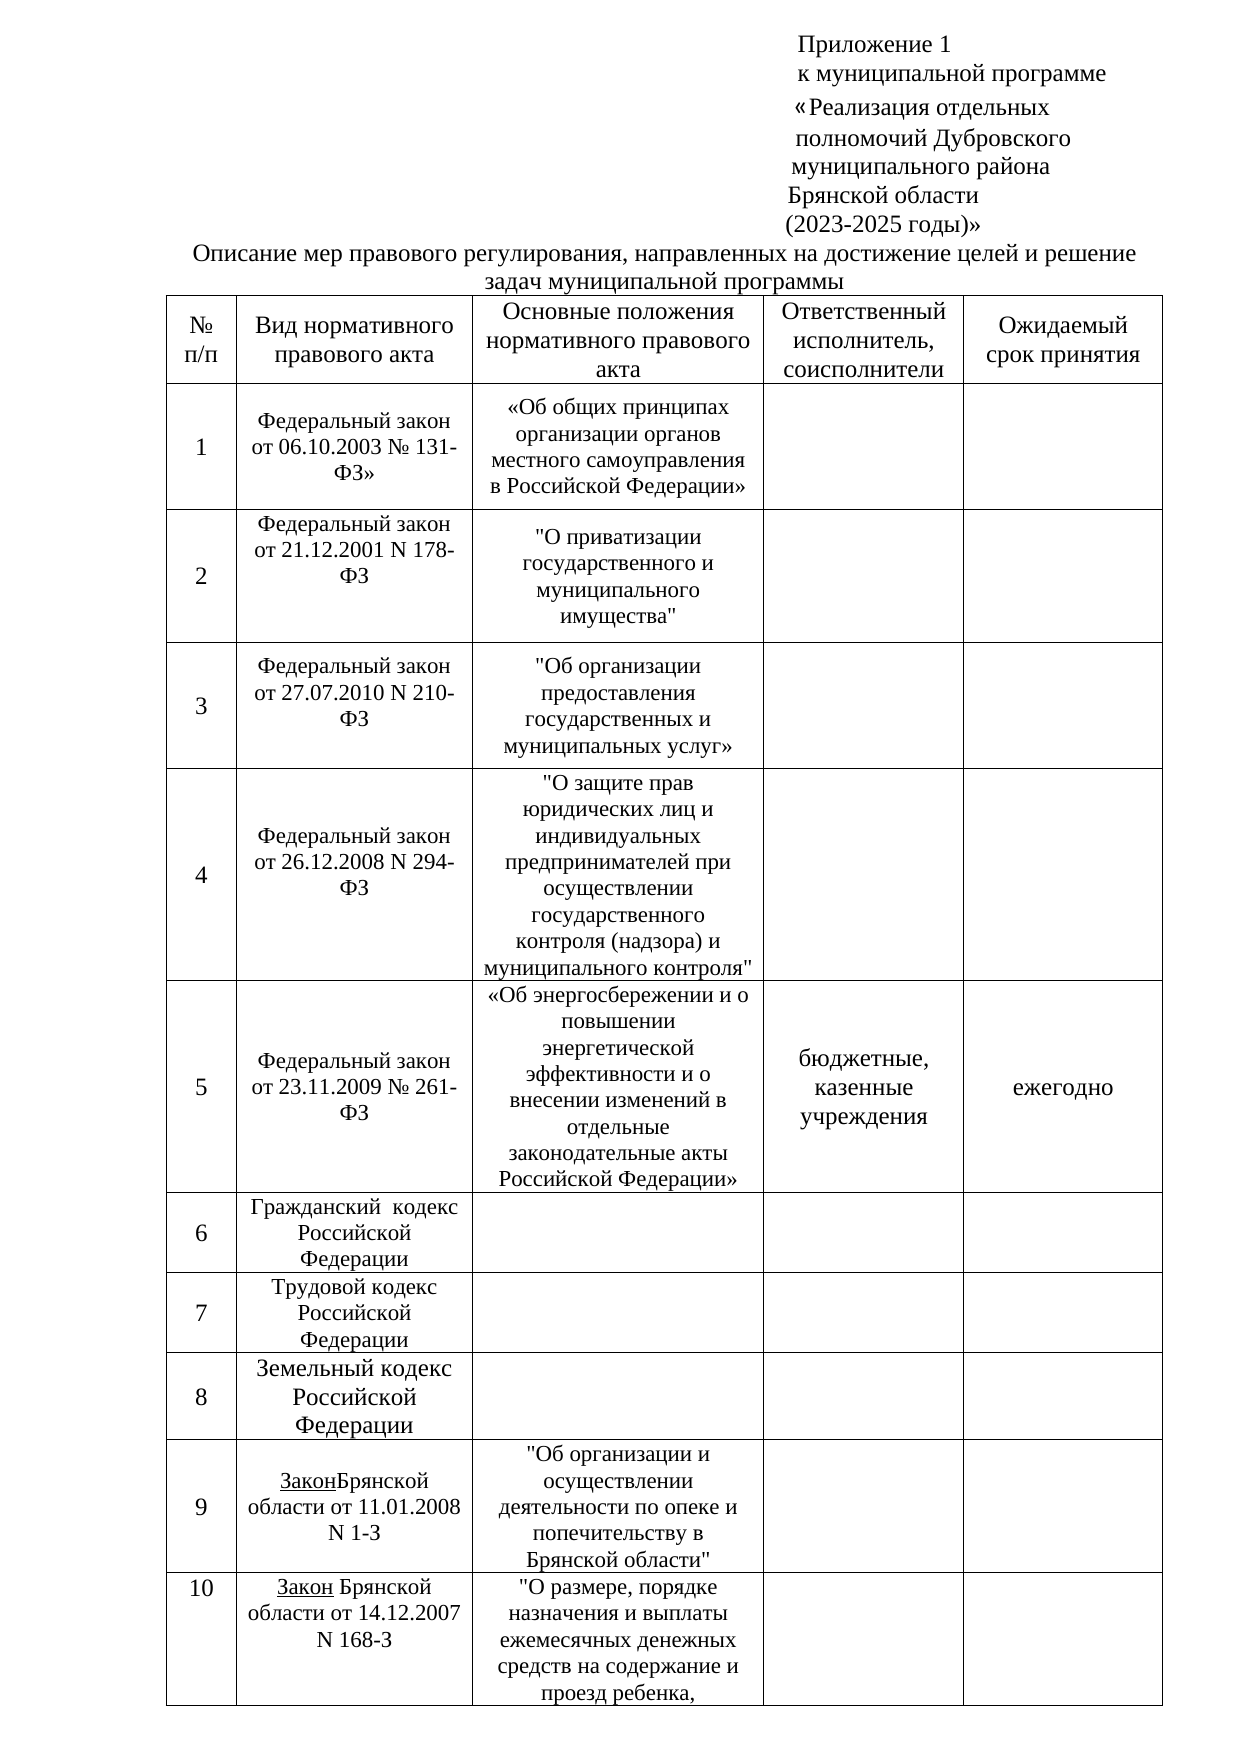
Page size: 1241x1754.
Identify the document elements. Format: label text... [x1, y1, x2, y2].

table_cell 4 [167, 769, 236, 980]
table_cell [473, 1573, 763, 1705]
table_cell [764, 643, 963, 768]
table_cell [964, 1573, 1162, 1705]
table_cell ЗаконБрянской области от 11.01.2008 N 1-З [237, 1440, 472, 1572]
text (2023-2025 годы)» [177, 209, 1152, 238]
table_header Основные положения нормативного правового акта [473, 296, 763, 382]
table_cell Федеральный закон от 23.11.2009 № 261-ФЗ [237, 981, 472, 1192]
table_cell «Об общих принципах организации органов местного самоуправления в Российской Федерации» [473, 384, 763, 509]
table_cell [764, 510, 963, 642]
table_cell "Об организации предоставления государственных и муниципальных услуг» [473, 643, 763, 768]
table_cell Трудовой кодекс Российской Федерации [237, 1273, 472, 1352]
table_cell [237, 1573, 472, 1705]
table_cell "О приватизации государственного и муниципального имущества" [473, 510, 763, 642]
table_cell [964, 769, 1162, 980]
table_cell [764, 1273, 963, 1352]
text Описание мер правового регулирования, направленных на достижение целей и решение задач муниципальной программы [177, 238, 1152, 295]
table_cell [964, 1193, 1162, 1272]
table_cell Гражданский кодекс Российской Федерации [237, 1193, 472, 1272]
text полномочий Дубровского [177, 123, 1152, 151]
table_cell 9 [167, 1440, 236, 1572]
table_cell [764, 384, 963, 509]
table_cell "О защите прав юридических лиц и индивидуальных предпринимателей при осуществлении государственного контроля (надзора) и муниципального контроля" [473, 769, 763, 980]
table_cell [764, 769, 963, 980]
table_cell [473, 1273, 763, 1352]
table_cell Земельный кодекс Российской Федерации [237, 1353, 472, 1439]
table_header Ожидаемый срок принятия [964, 296, 1162, 382]
text «Реализация отдельных [177, 87, 1152, 123]
table_cell "Об организации и осуществлении деятельности по опеке и попечительству в Брянской области" [473, 1440, 763, 1572]
table_cell [964, 643, 1162, 768]
table_cell Федеральный закон от 06.10.2003 № 131-ФЗ» [237, 384, 472, 509]
table_cell Федеральный закон от 26.12.2008 N 294-ФЗ [237, 769, 472, 980]
table_header Ответственный исполнитель, соисполнители [764, 296, 963, 382]
table_cell 1 [167, 384, 236, 509]
table_header Вид нормативного правового акта [237, 296, 472, 382]
table_cell Федеральный закон от 21.12.2001 N 178-ФЗ [237, 510, 472, 642]
table_cell [964, 1440, 1162, 1572]
table_cell «Об энергосбережении и о повышении энергетической эффективности и о внесении изменений в отдельные законодательные акты Российской Федерации» [473, 981, 763, 1192]
table_header № п/п [167, 296, 236, 382]
table_cell 5 [167, 981, 236, 1192]
table_cell [473, 1193, 763, 1272]
table_cell 3 [167, 643, 236, 768]
table_cell 7 [167, 1273, 236, 1352]
table_cell [764, 1440, 963, 1572]
table_cell [964, 510, 1162, 642]
text к муниципальной программе [797, 58, 1152, 87]
text Брянской области [177, 180, 1152, 209]
table_cell [473, 1353, 763, 1439]
table_cell [964, 1273, 1162, 1352]
table_cell бюджетные, казенные учреждения [764, 981, 963, 1192]
table_cell [964, 384, 1162, 509]
table_cell Федеральный закон от 27.07.2010 N 210-ФЗ [237, 643, 472, 768]
table_cell 8 [167, 1353, 236, 1439]
table_cell ежегодно [964, 981, 1162, 1192]
text Приложение 1 [797, 29, 1152, 58]
table_cell [764, 1353, 963, 1439]
text муниципального района [177, 151, 1152, 180]
table_cell 2 [167, 510, 236, 642]
table_cell 10 [167, 1573, 236, 1705]
table_cell [764, 1193, 963, 1272]
table_cell [764, 1573, 963, 1705]
table_cell 6 [167, 1193, 236, 1272]
table_cell [964, 1353, 1162, 1439]
